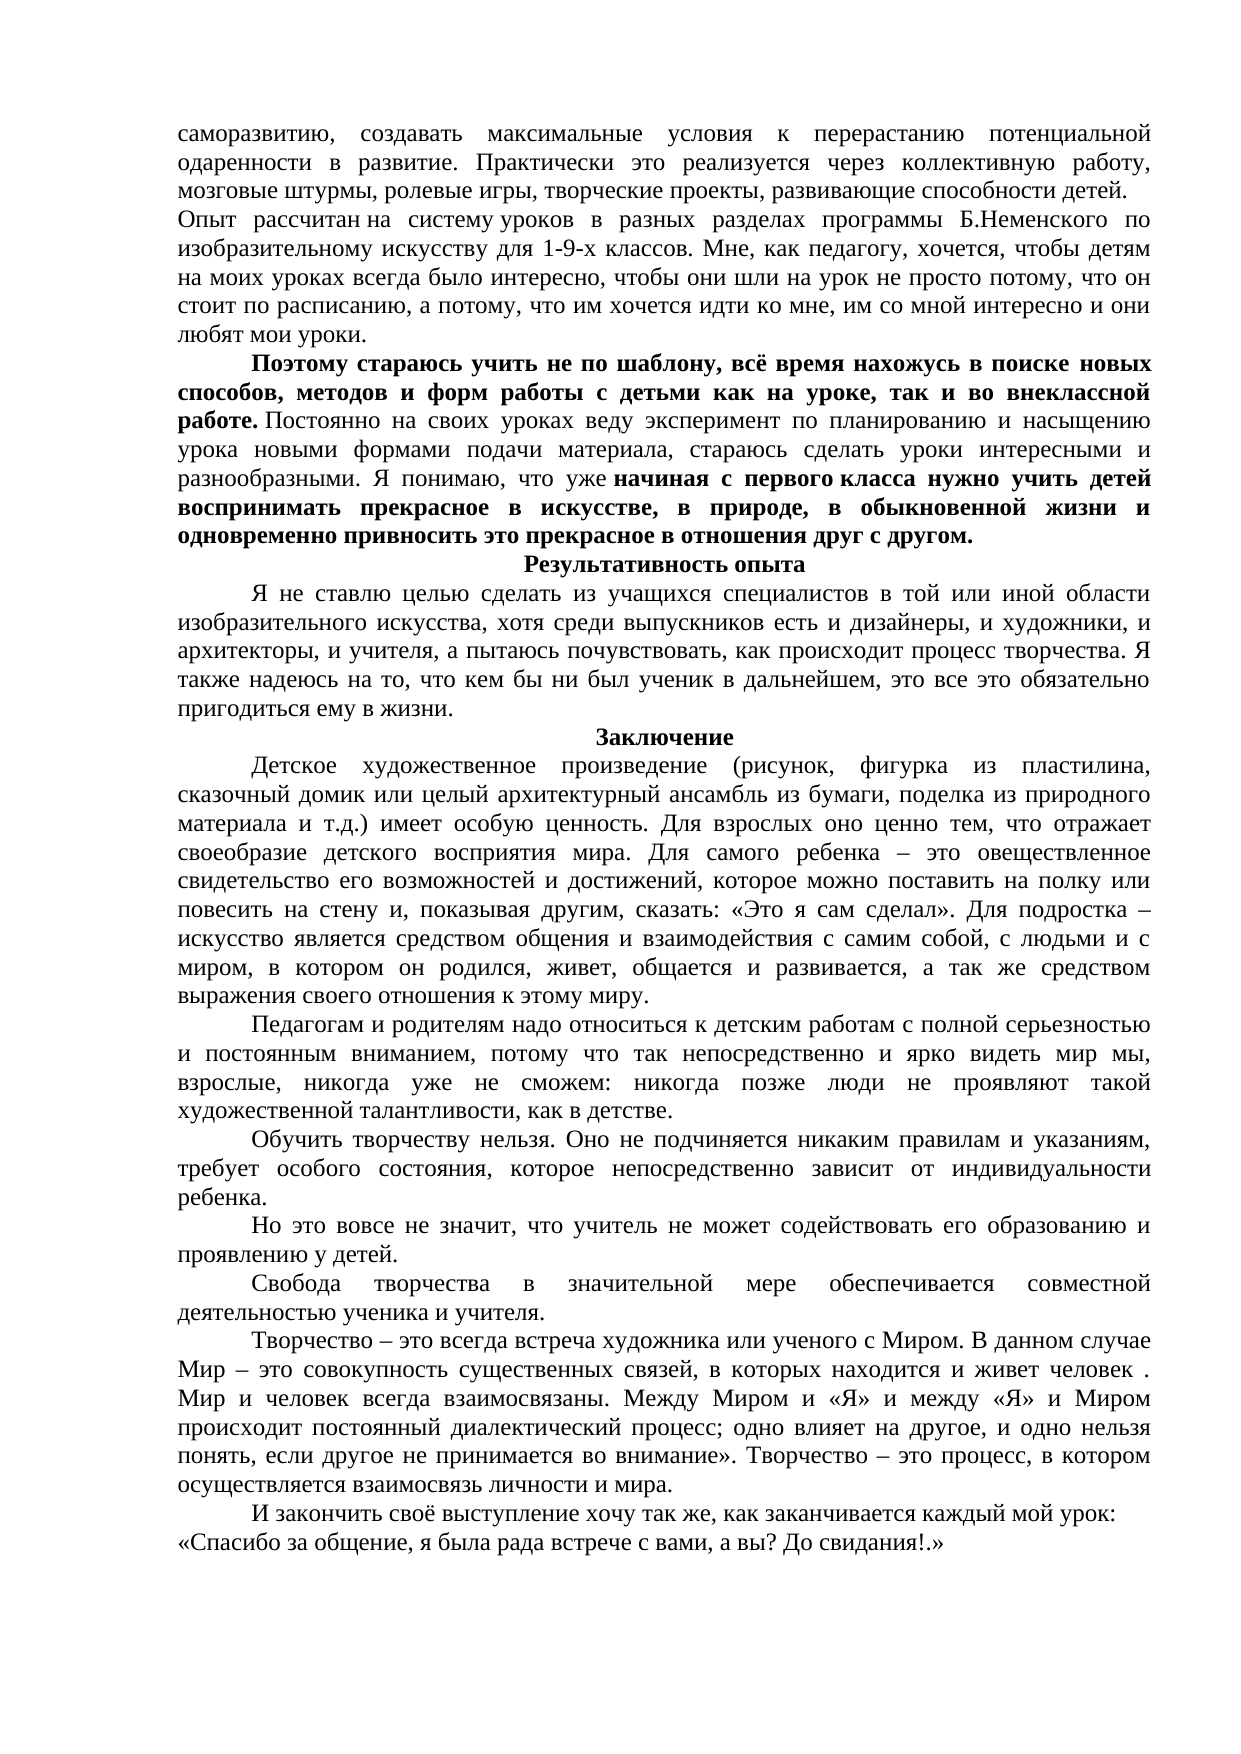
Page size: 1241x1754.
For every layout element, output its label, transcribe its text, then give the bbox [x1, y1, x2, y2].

text Результативность опыта [177, 549, 1152, 578]
text Опыт рассчитан на систему уроков в разных разделах программы Б.Неменского по изобразительному искусству для 1-9-х классов. Мне, как педагогу, хочется, чтобы детям на моих уроках всегда было интересно, чтобы они шли на урок не просто потому, что он стоит по расписанию, а потому, что им хочется идти ко мне, им со мной интересно и они любят мои уроки. [177, 204, 1152, 348]
text Обучить творчеству нельзя. Оно не подчиняется никаким правилам и указаниям, требует особого состояния, которое непосредственно зависит от индивидуальности ребенка. [177, 1124, 1152, 1211]
text Детское художественное произведение (рисунок, фигурка из пластилина, сказочный домик или целый архитектурный ансамбль из бумаги, поделка из природного материала и т.д.) имеет особую ценность. Для взрослых оно ценно тем, что отражает своеобразие детского восприятия мира. Для самого ребенка – это овеществленное свидетельство его возможностей и достижений, которое можно поставить на полку или повесить на стену и, показывая другим, сказать: «Это я сам сделал». Для подростка – искусство является средством общения и взаимодействия с самим собой, с людьми и с миром, в котором он родился, живет, общается и развивается, а так же средством выражения своего отношения к этому миру. [177, 751, 1152, 1009]
text Я не ставлю целью сделать из учащихся специалистов в той или иной области изобразительного искусства, хотя среди выпускников есть и дизайнеры, и художники, и архитекторы, и учителя, а пытаюсь почувствовать, как происходит процесс творчества. Я также надеюсь на то, что кем бы ни был ученик в дальнейшем, это все это обязательно пригодиться ему в жизни. [177, 578, 1152, 722]
text Творчество – это всегда встреча художника или ученого с Миром. В данном случае Мир – это совокупность существенных связей, в которых находится и живет человек . Мир и человек всегда взаимосвязаны. Между Миром и «Я» и между «Я» и Миром происходит постоянный диалектический процесс; одно влияет на другое, и одно нельзя понять, если другое не принимается во внимание». Творчество – это процесс, в котором осуществляется взаимосвязь личности и мира. [177, 1326, 1152, 1498]
text Поэтому стараюсь учить не по шаблону, всё время нахожусь в поиске новых способов, методов и форм работы с детьми как на уроке, так и во внеклассной работе. Постоянно на своих уроках веду эксперимент по планированию и насыщению урока новыми формами подачи материала, стараюсь сделать уроки интересными и разнообразными. Я понимаю, что уже начиная с первого класса нужно учить детей воспринимать прекрасное в искусстве, в природе, в обыкновенной жизни и одновременно привносить это прекрасное в отношения друг с другом. [177, 348, 1152, 549]
text Но это вовсе не значит, что учитель не может содействовать его образованию и проявлению у детей. [177, 1211, 1152, 1268]
text Заключение [177, 722, 1152, 751]
text Свобода творчества в значительной мере обеспечивается совместной деятельностью ученика и учителя. [177, 1268, 1152, 1326]
text Педагогам и родителям надо относиться к детским работам с полной серьезностью и постоянным вниманием, потому что так непосредственно и ярко видеть мир мы, взрослые, никогда уже не сможем: никогда позже люди не проявляют такой художественной талантливости, как в детстве. [177, 1009, 1152, 1124]
text И закончить своё выступление хочу так же, как заканчивается каждый мой урок: «Спасибо за общение, я была рада встрече с вами, а вы? До свидания!.» [177, 1498, 1152, 1556]
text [177, 118, 1152, 204]
